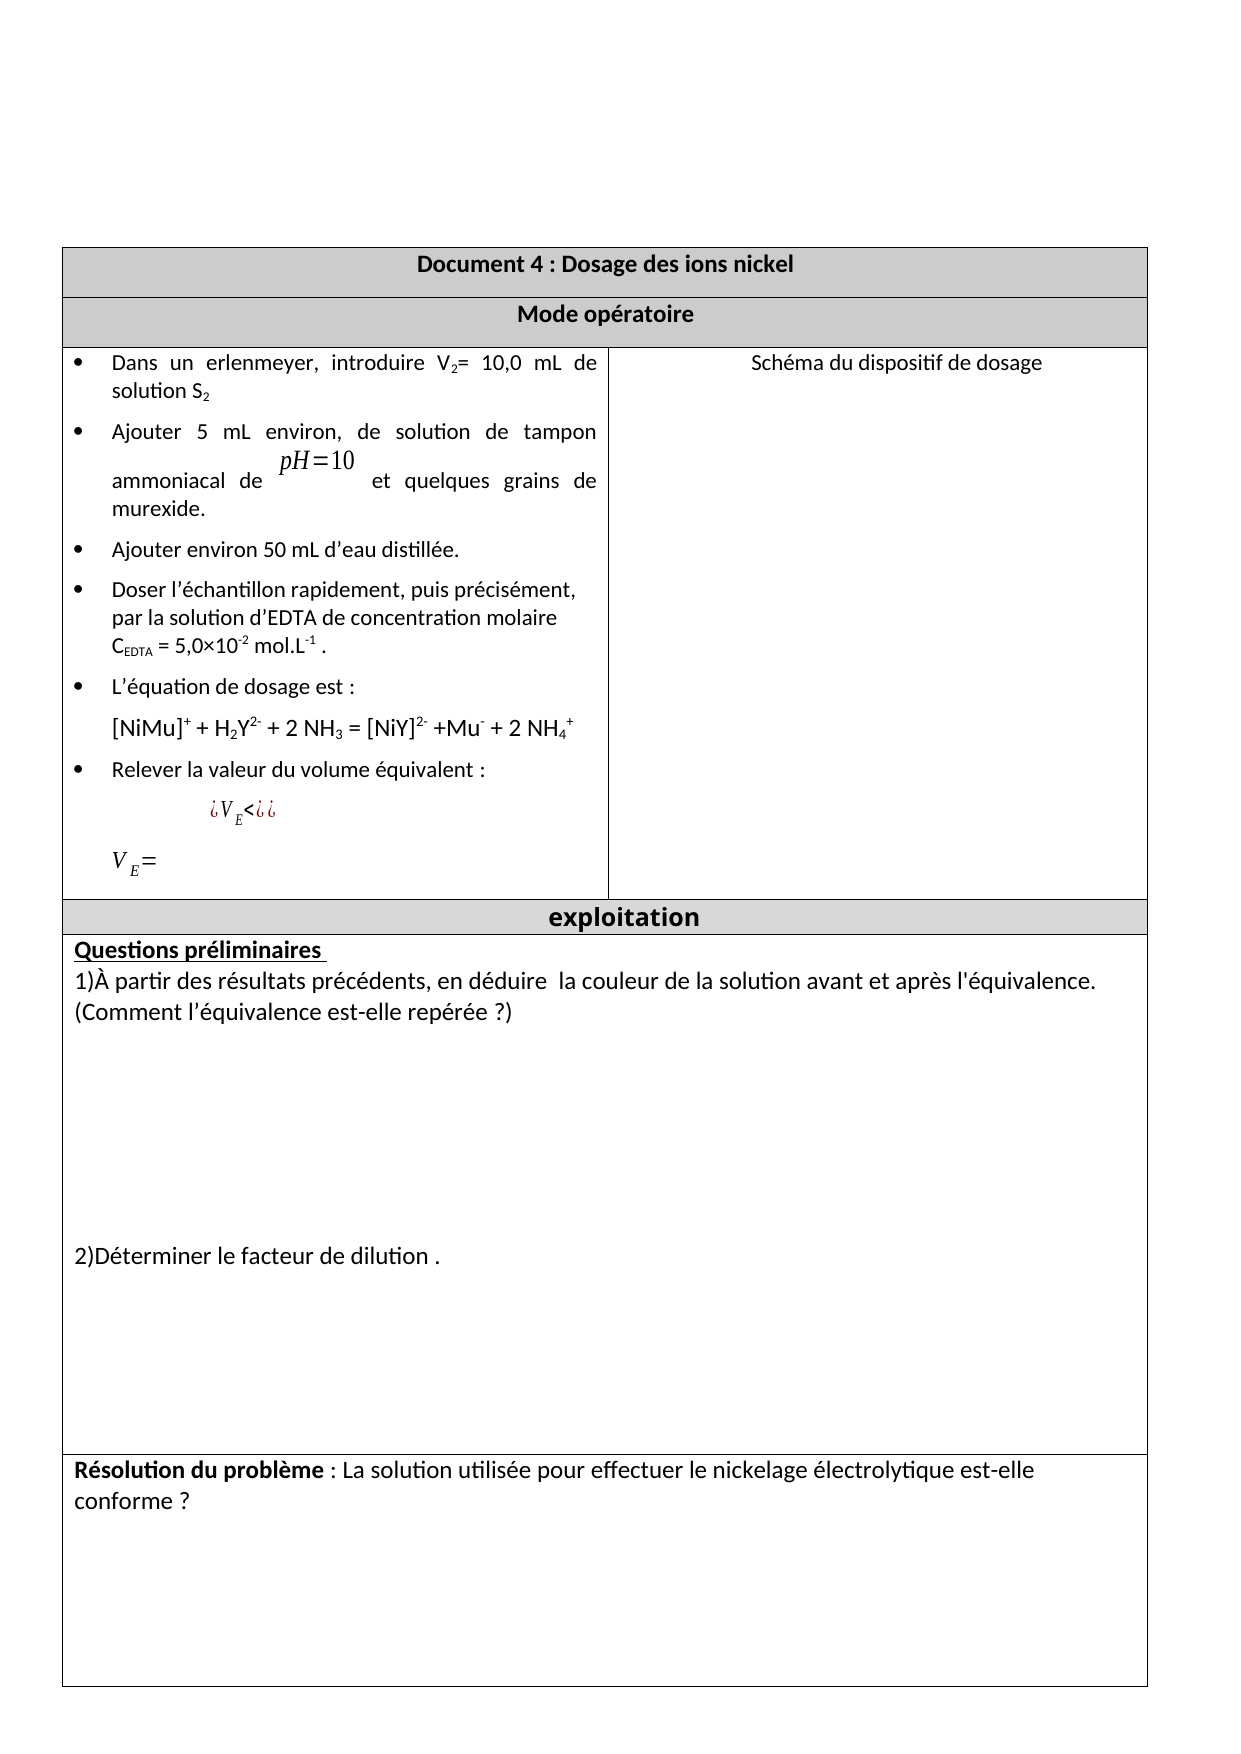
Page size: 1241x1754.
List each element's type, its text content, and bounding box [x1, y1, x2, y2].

table_cell Schéma du dispositif de dosage [609, 348, 1147, 898]
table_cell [63, 1455, 1147, 1686]
table_cell Mode opératoire [63, 298, 1147, 347]
table_cell exploitation [63, 900, 1147, 934]
table_cell Dans un erlenmeyer, introduire V2= 10,0 mL de solution S2 Ajouter 5 mL environ, de solution de tampon ammoniacal de et quelques grains de murexide. Ajouter environ 50 mL d’eau distillée. Doser l’échantillon rapidement, puis précisément, par la solution d’EDTA de concentration molaire CEDTA = 5,0×10-2 mol.L-1 . L’équation de dosage est : [NiMu]+ + H2Y2- + 2 NH3 = [NiY]2- +Mu- + 2 NH4+ Relever la valeur du volume équivalent : [63, 348, 608, 898]
table_cell Questions préliminaires 1)À partir des résultats précédents, en déduire la couleur de la solution avant et après l'équivalence.(Comment l’équivalence est-elle repérée ?) 2)Déterminer le facteur de dilution . [63, 935, 1147, 1453]
table_header Document 4 : Dosage des ions nickel [63, 248, 1147, 297]
